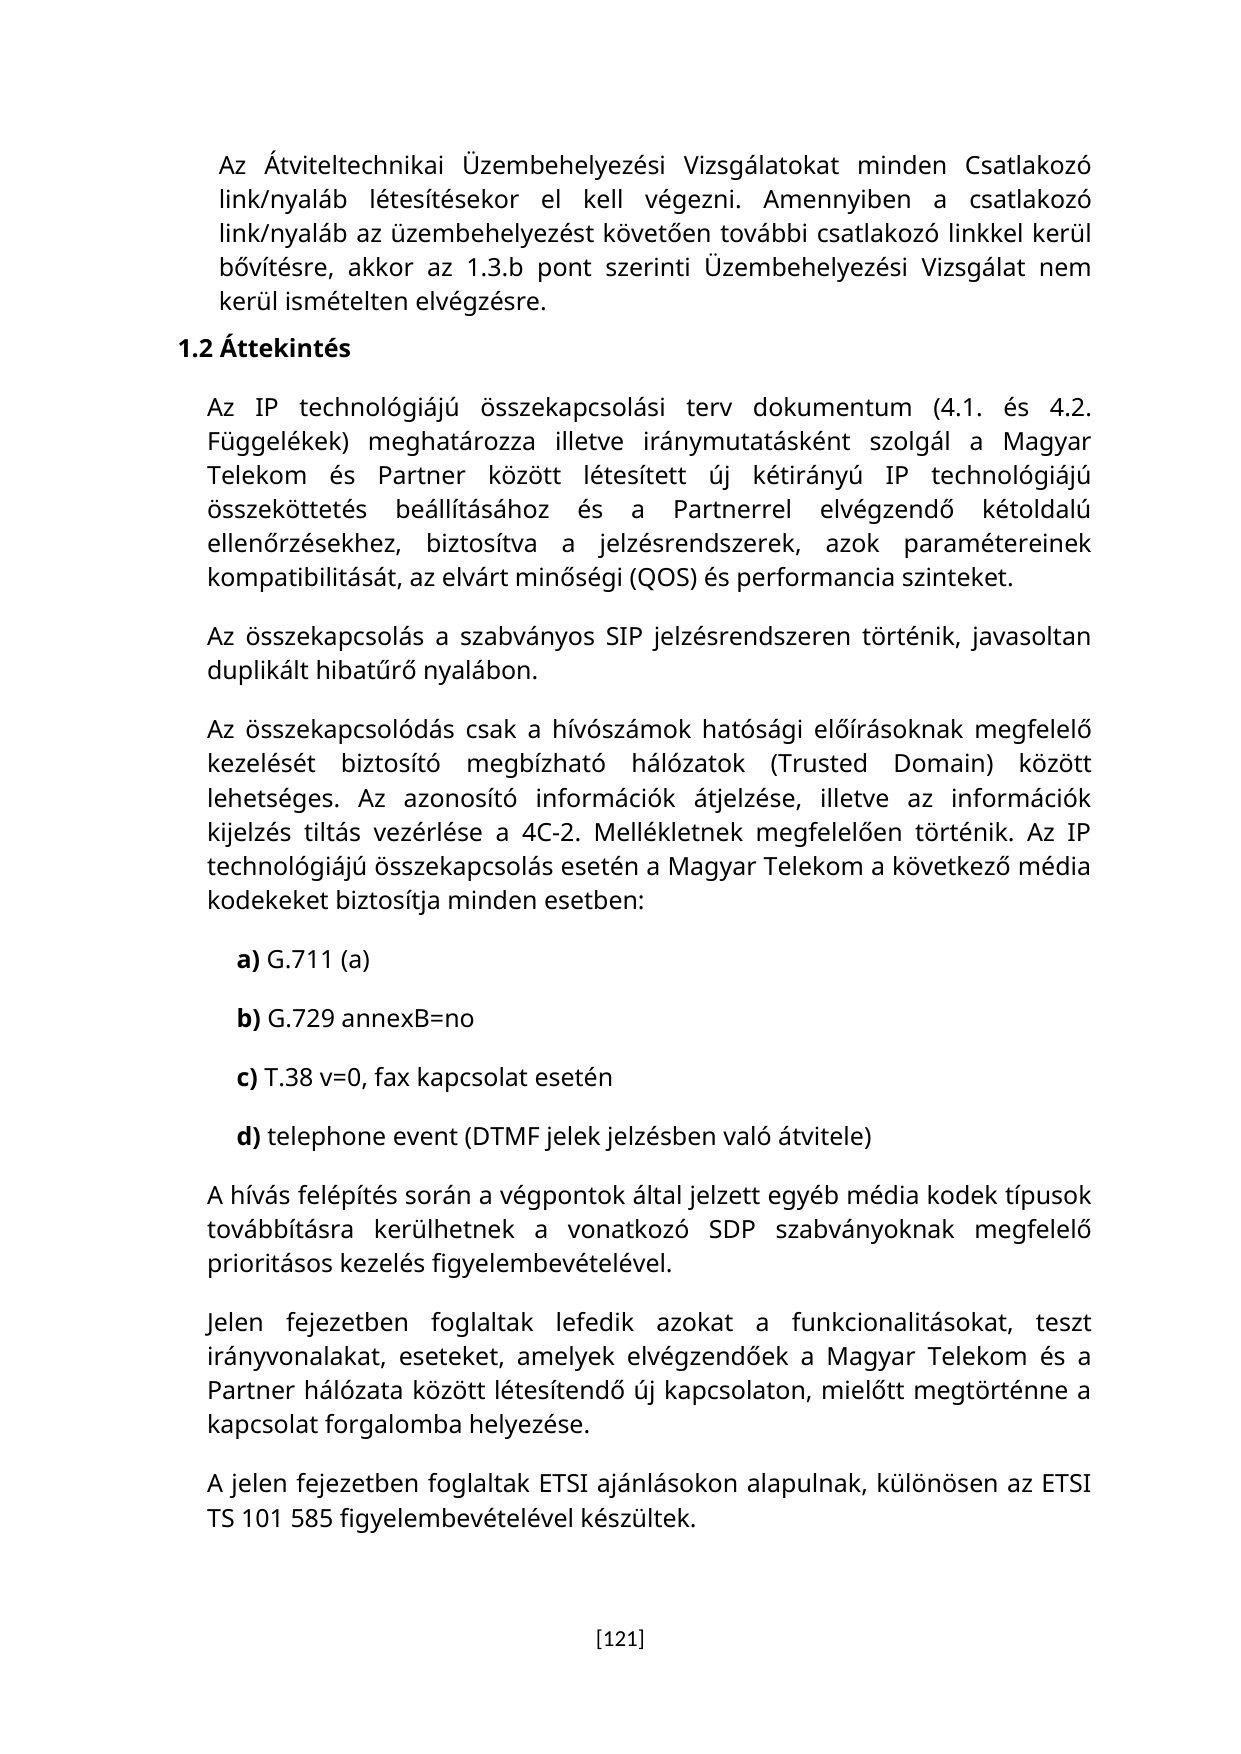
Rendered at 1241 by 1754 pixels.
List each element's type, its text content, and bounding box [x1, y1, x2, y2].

subtitle 1.2 Áttekintés [177, 331, 1092, 364]
text Az IP technológiájú összekapcsolási terv dokumentum (4.1. és 4.2. Függelékek) meghatározza illetve iránymutatásként szolgál a Magyar Telekom és Partner között létesített új kétirányú IP technológiájú összeköttetés beállításához és a Partnerrel elvégzendő kétoldalú ellenőrzésekhez, biztosítva a jelzésrendszerek, azok paramétereinek kompatibilitását, az elvárt minőségi (QOS) és performancia szinteket. [207, 389, 1092, 594]
text Az Átviteltechnikai Üzembehelyezési Vizsgálatokat minden Csatlakozó link/nyaláb létesítésekor el kell végezni. Amennyiben a csatlakozó link/nyaláb az üzembehelyezést követően további csatlakozó linkkel kerül bővítésre, akkor az 1.3.b pont szerinti Üzembehelyezési Vizsgálat nem kerül ismételten elvégzésre. [218, 148, 1092, 318]
text A hívás felépítés során a végpontok által jelzett egyéb média kodek típusok továbbításra kerülhetnek a vonatkozó SDP szabványoknak megfelelő prioritásos kezelés figyelembevételével. [207, 1178, 1092, 1280]
text a) G.711 (a) [236, 941, 1092, 976]
text b) G.729 annexB=no [236, 1001, 1092, 1034]
text Az összekapcsolás a szabványos SIP jelzésrendszeren történik, javasoltan duplikált hibatűrő nyalábon. [207, 619, 1092, 687]
text d) telephone event (DTMF jelek jelzésben való átvitele) [236, 1119, 1092, 1153]
text c) T.38 v=0, fax kapcsolat esetén [236, 1059, 1092, 1094]
text A jelen fejezetben foglaltak ETSI ajánlásokon alapulnak, különösen az ETSI TS 101 585 figyelembevételével készültek. [207, 1466, 1092, 1534]
text Az összekapcsolódás csak a hívószámok hatósági előírásoknak megfelelő kezelését biztosító megbízható hálózatok (Trusted Domain) között lehetséges. Az azonosító információk átjelzése, illetve az információk kijelzés tiltás vezérlése a 4C-2. Mellékletnek megfelelően történik. Az IP technológiájú összekapcsolás esetén a Magyar Telekom a következő média kodekeket biztosítja minden esetben: [207, 712, 1092, 916]
text Jelen fejezetben foglaltak lefedik azokat a funkcionalitásokat, teszt irányvonalakat, eseteket, amelyek elvégzendőek a Magyar Telekom és a Partner hálózata között létesítendő új kapcsolaton, mielőtt megtörténne a kapcsolat forgalomba helyezése. [207, 1305, 1092, 1441]
